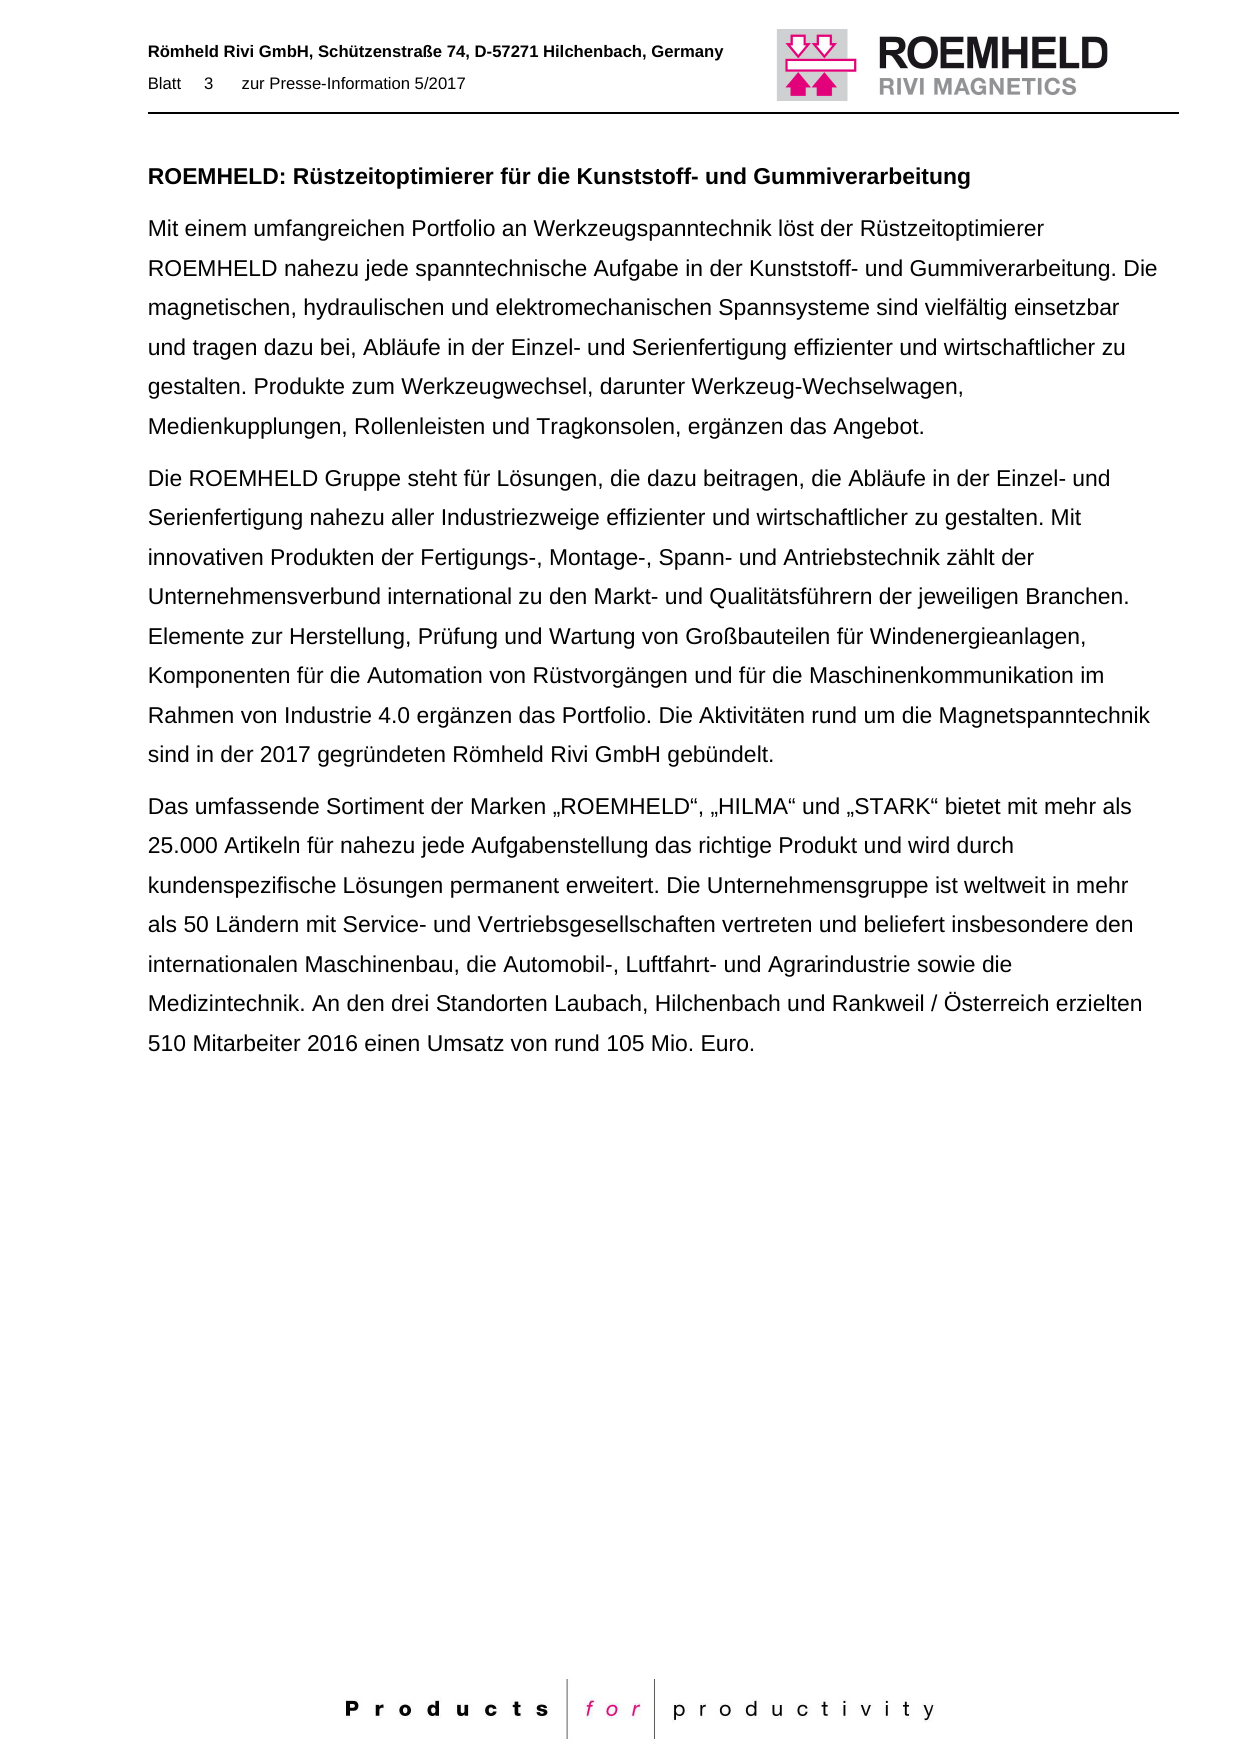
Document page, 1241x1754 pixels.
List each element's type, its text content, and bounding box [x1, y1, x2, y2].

text Mit einem umfangreichen Portfolio an Werkzeugspanntechnik löst der Rüstzeitoptimierer ROEMHELD nahezu jede spanntechnische Aufgabe in der Kunststoff- und Gummiverarbeitung. Die magnetischen, hydraulischen und elektromechanischen Spannsysteme sind vielfältig einsetzbar und tragen dazu bei, Abläufe in der Einzel- und Serienfertigung effizienter und wirtschaftlicher zu gestalten. Produkte zum Werkzeugwechsel, darunter Werkzeug-Wechselwagen, Medienkupplungen, Rollenleisten und Tragkonsolen, ergänzen das Angebot. [148, 215, 1162, 439]
text ROEMHELD: Rüstzeitoptimierer für die Kunststoff- und Gummiverarbeitung [148, 163, 1162, 190]
picture [776, 29, 1108, 101]
picture [299, 1663, 990, 1749]
text Das umfassende Sortiment der Marken „ROEMHELD“, „HILMA“ und „STARK“ bietet mit mehr als 25.000 Artikeln für nahezu jede Aufgabenstellung das richtige Produkt und wird durch kundenspezifische Lösungen permanent erweitert. Die Unternehmensgruppe ist weltweit in mehr als 50 Ländern mit Service- und Vertriebsgesellschaften vertreten und beliefert insbesondere den internationalen Maschinenbau, die Automobil-, Luftfahrt- und Agrarindustrie sowie die Medizintechnik. An den drei Standorten Laubach, Hilchenbach und Rankweil / Österreich erzielten 510 Mitarbeiter 2016 einen Umsatz von rund 105 Mio. Euro. [148, 793, 1162, 1056]
text Die ROEMHELD Gruppe steht für Lösungen, die dazu beitragen, die Abläufe in der Einzel- und Serienfertigung nahezu aller Industriezweige effizienter und wirtschaftlicher zu gestalten. Mit innovativen Produkten der Fertigungs-, Montage-, Spann- und Antriebstechnik zählt der Unternehmensverbund international zu den Markt- und Qualitätsführern der jeweiligen Branchen. Elemente zur Herstellung, Prüfung und Wartung von Großbauteilen für Windenergieanlagen, Komponenten für die Automation von Rüstvorgängen und für die Maschinenkommunikation im Rahmen von Industrie 4.0 ergänzen das Portfolio. Die Aktivitäten rund um die Magnetspanntechnik sind in der 2017 gegründeten Römheld Rivi GmbH gebündelt. [148, 465, 1162, 767]
